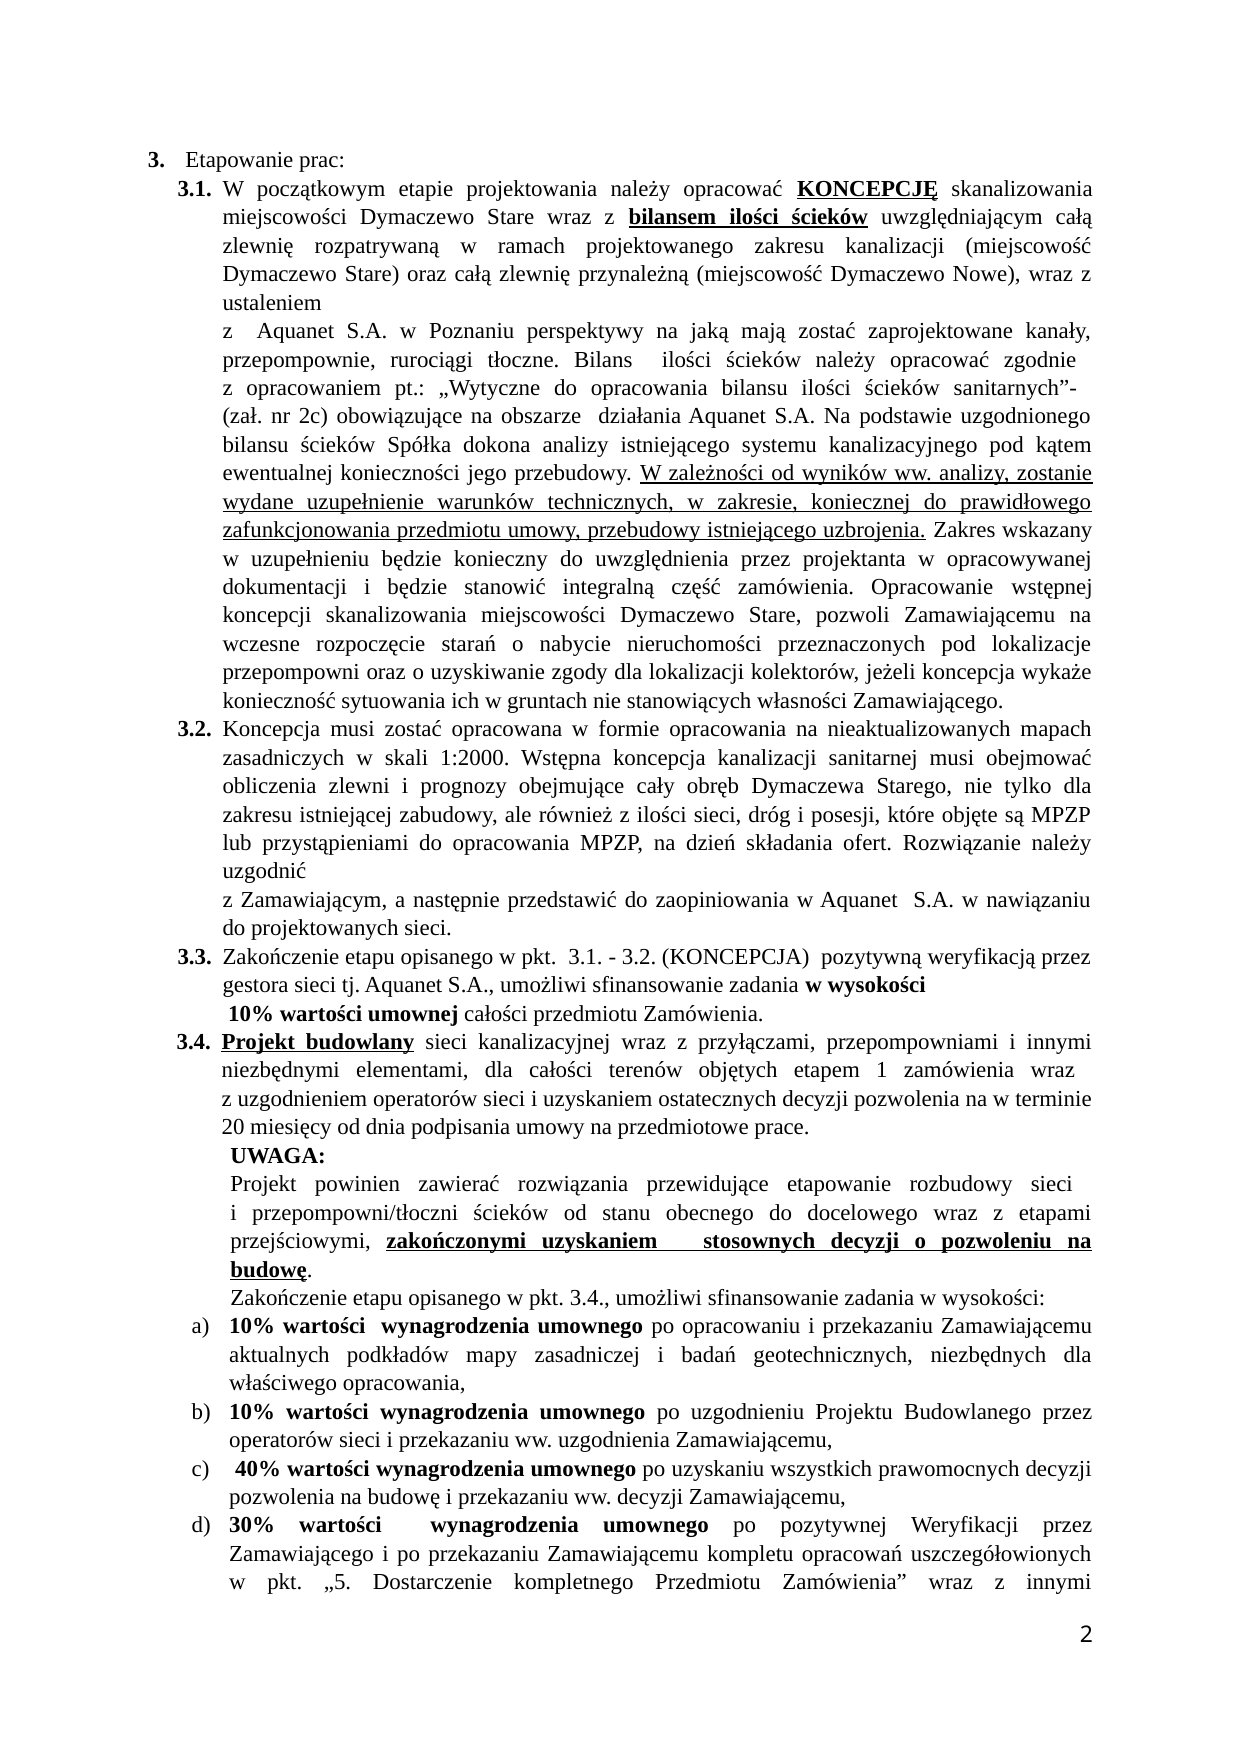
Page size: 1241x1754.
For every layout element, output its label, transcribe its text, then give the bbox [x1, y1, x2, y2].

list Koncepcja musi zostać opracowana w formie opracowania na nieaktualizowanych mapach zasadniczych w skali 1:2000. Wstępna koncepcja kanalizacji sanitarnej musi obejmować obliczenia zlewni i prognozy obejmujące cały obręb Dymaczewa Starego, nie tylko dla zakresu istniejącej zabudowy, ale również z ilości sieci, dróg i posesji, które objęte są MPZP lub przystąpieniami do opracowania MPZP, na dzień składania ofert. Rozwiązanie należy uzgodnić z Zamawiającym, a następnie przedstawić do zaopiniowania w Aquanet S.A. w nawiązaniu do projektowanych sieci. [177, 715, 1093, 941]
list UWAGA: [230, 1142, 1093, 1168]
list W początkowym etapie projektowania należy opracować KONCEPCJĘ skanalizowania miejscowości Dymaczewo Stare wraz z bilansem ilości ścieków uwzględniającym całą zlewnię rozpatrywaną w ramach projektowanego zakresu kanalizacji (miejscowość Dymaczewo Stare) oraz całą zlewnię przynależną (miejscowość Dymaczewo Nowe), wraz z ustaleniem z Aquanet S.A. w Poznaniu perspektywy na jaką mają zostać zaprojektowane kanały, przepompownie, rurociągi tłoczne. Bilans ilości ścieków należy opracować zgodnie z opracowaniem pt.: „Wytyczne do opracowania bilansu ilości ścieków sanitarnych”- (zał. nr 2c) obowiązujące na obszarze działania Aquanet S.A. Na podstawie uzgodnionego bilansu ścieków Spółka dokona analizy istniejącego systemu kanalizacyjnego pod kątem ewentualnej konieczności jego przebudowy. W zależności od wyników ww. analizy, zostanie wydane uzupełnienie warunków technicznych, w zakresie, koniecznej do prawidłowego zafunkcjonowania przedmiotu umowy, przebudowy istniejącego uzbrojenia. Zakres wskazany w uzupełnieniu będzie konieczny do uwzględnienia przez projektanta w opracowywanej dokumentacji i będzie stanowić integralną część zamówienia. Opracowanie wstępnej koncepcji skanalizowania miejscowości Dymaczewo Stare, pozwoli Zamawiającemu na wczesne rozpoczęcie starań o nabycie nieruchomości przeznaczonych pod lokalizacje przepompowni oraz o uzyskiwanie zgody dla lokalizacji kolektorów, jeżeli koncepcja wykaże konieczność sytuowania ich w gruntach nie stanowiących własności Zamawiającego. [177, 175, 1093, 713]
list Projekt powinien zawierać rozwiązania przewidujące etapowanie rozbudowy sieci i przepompowni/tłoczni ścieków od stanu obecnego do docelowego wraz z etapami przejściowymi, zakończonymi uzyskaniem stosownych decyzji o pozwoleniu na budowę. [230, 1170, 1093, 1282]
list Zakończenie etapu opisanego w pkt. 3.1. - 3.2. (KONCEPCJA) pozytywną weryfikacją przez gestora sieci tj. Aquanet S.A., umożliwi sfinansowanie zadania w wysokości [177, 943, 1093, 998]
list Zakończenie etapu opisanego w pkt. 3.4., umożliwi sfinansowanie zadania w wysokości: [230, 1284, 1093, 1310]
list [191, 1512, 1093, 1595]
list 10% wartości umownej całości przedmiotu Zamówienia. [222, 1000, 1093, 1026]
list Etapowanie prac: [148, 147, 1093, 173]
list 40% wartości wynagrodzenia umownego po uzyskaniu wszystkich prawomocnych decyzji pozwolenia na budowę i przekazaniu ww. decyzji Zamawiającemu, [191, 1455, 1093, 1509]
list 10% wartości wynagrodzenia umownego po opracowaniu i przekazaniu Zamawiającemu aktualnych podkładów mapy zasadniczej i badań geotechnicznych, niezbędnych dla właściwego opracowania, [191, 1312, 1093, 1396]
list Projekt budowlany sieci kanalizacyjnej wraz z przyłączami, przepompowniami i innymi niezbędnymi elementami, dla całości terenów objętych etapem 1 zamówienia wraz z uzgodnieniem operatorów sieci i uzyskaniem ostatecznych decyzji pozwolenia na w terminie 20 miesięcy od dnia podpisania umowy na przedmiotowe prace. [176, 1028, 1093, 1140]
list 10% wartości wynagrodzenia umownego po uzgodnieniu Projektu Budowlanego przez operatorów sieci i przekazaniu ww. uzgodnienia Zamawiającemu, [191, 1398, 1093, 1453]
